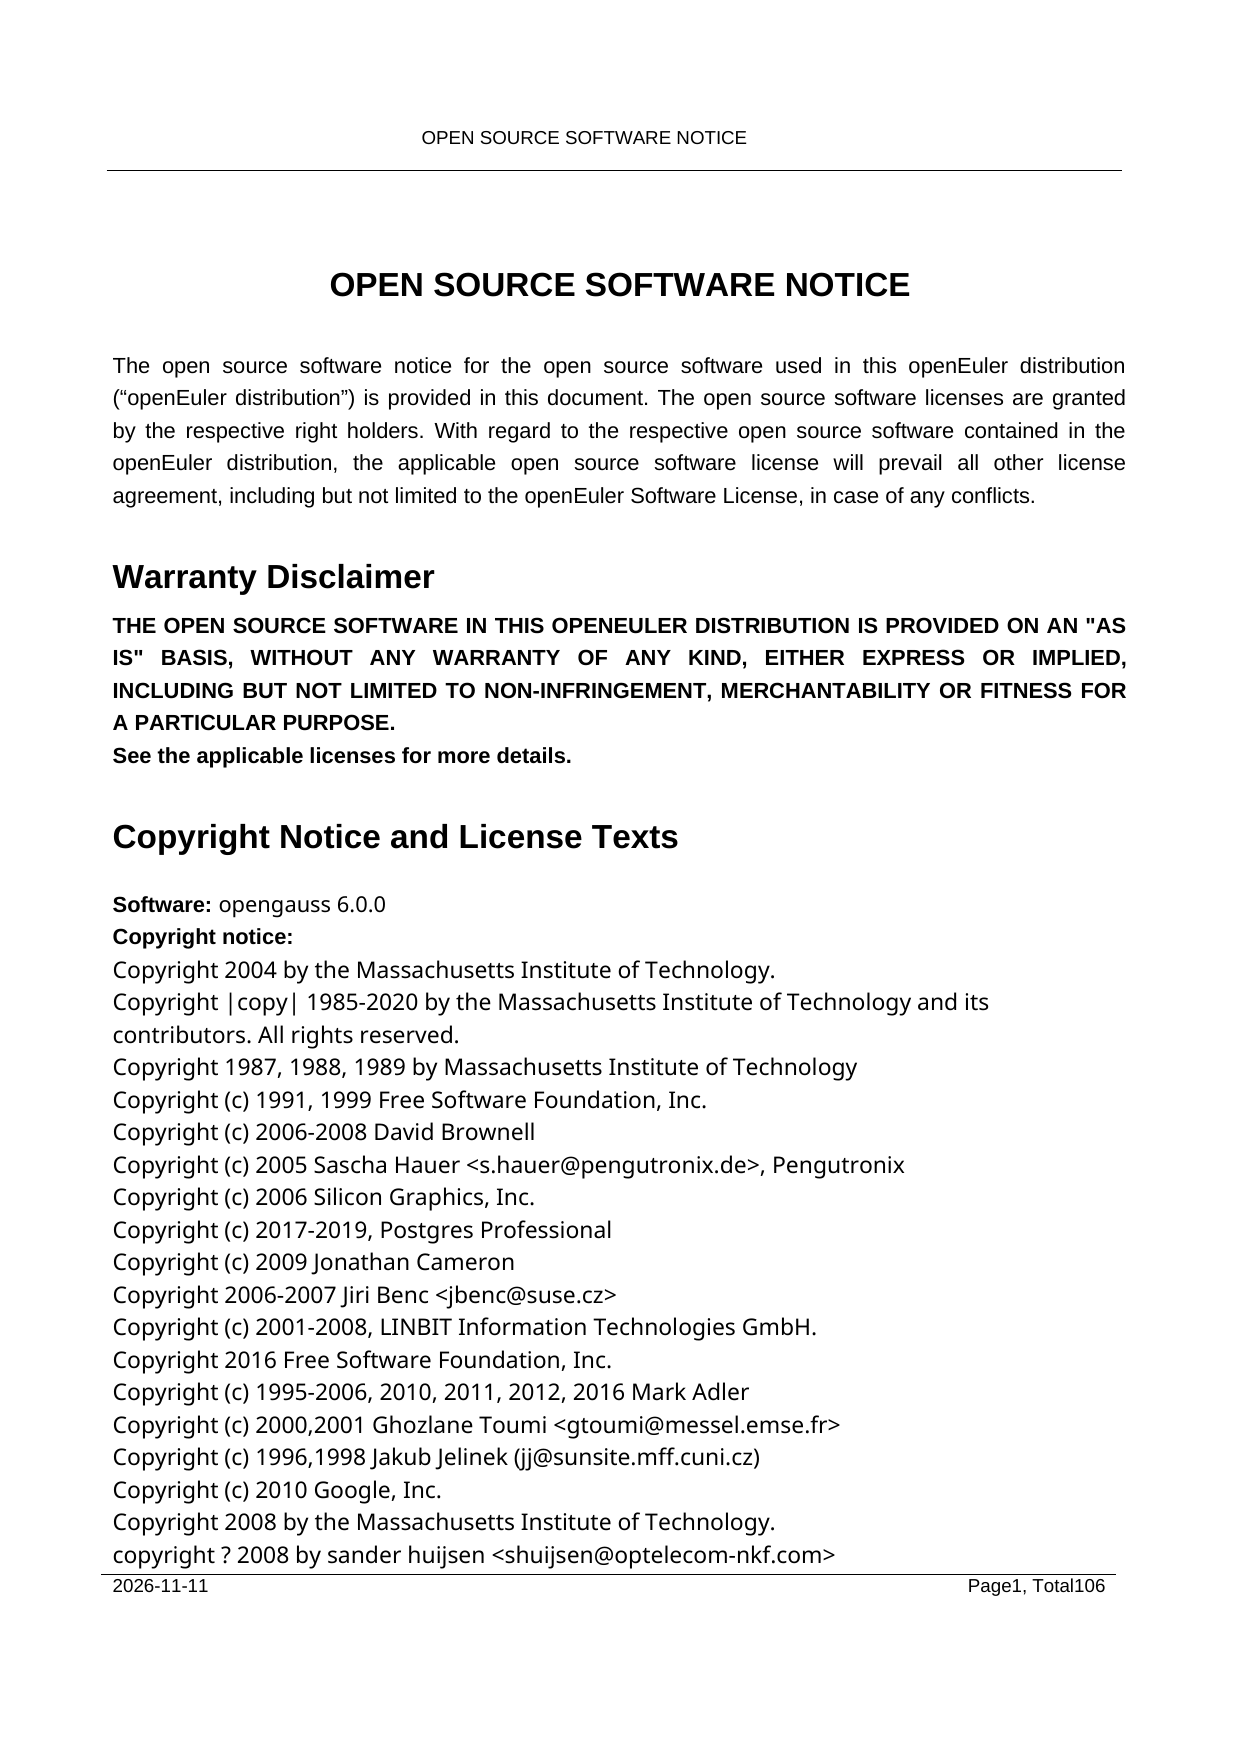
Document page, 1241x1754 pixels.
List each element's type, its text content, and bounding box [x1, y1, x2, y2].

text Warranty Disclaimer [112, 544, 1128, 609]
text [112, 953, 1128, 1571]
text OPEN SOURCE SOFTWARE NOTICE [112, 251, 1128, 316]
text Copyright notice: [112, 921, 1128, 953]
text The open source software notice for the open source software used in this openEuler distribution (“openEuler distribution”) is provided in this document. The open source software licenses are granted by the respective right holders. With regard to the respective open source software contained in the openEuler distribution, the applicable open source software license will prevail all other license agreement, including but not limited to the openEuler Software License, in case of any conflicts. [112, 349, 1128, 511]
text Copyright Notice and License Texts [112, 804, 1128, 869]
text Software: opengauss 6.0.0 [112, 888, 1128, 921]
text THE OPEN SOURCE SOFTWARE IN THIS OPENEULER DISTRIBUTION IS PROVIDED ON AN "AS IS" BASIS, WITHOUT ANY WARRANTY OF ANY KIND, EITHER EXPRESS OR IMPLIED, INCLUDING BUT NOT LIMITED TO NON-INFRINGEMENT, MERCHANTABILITY OR FITNESS FOR A PARTICULAR PURPOSE. See the applicable licenses for more details. [112, 609, 1128, 771]
